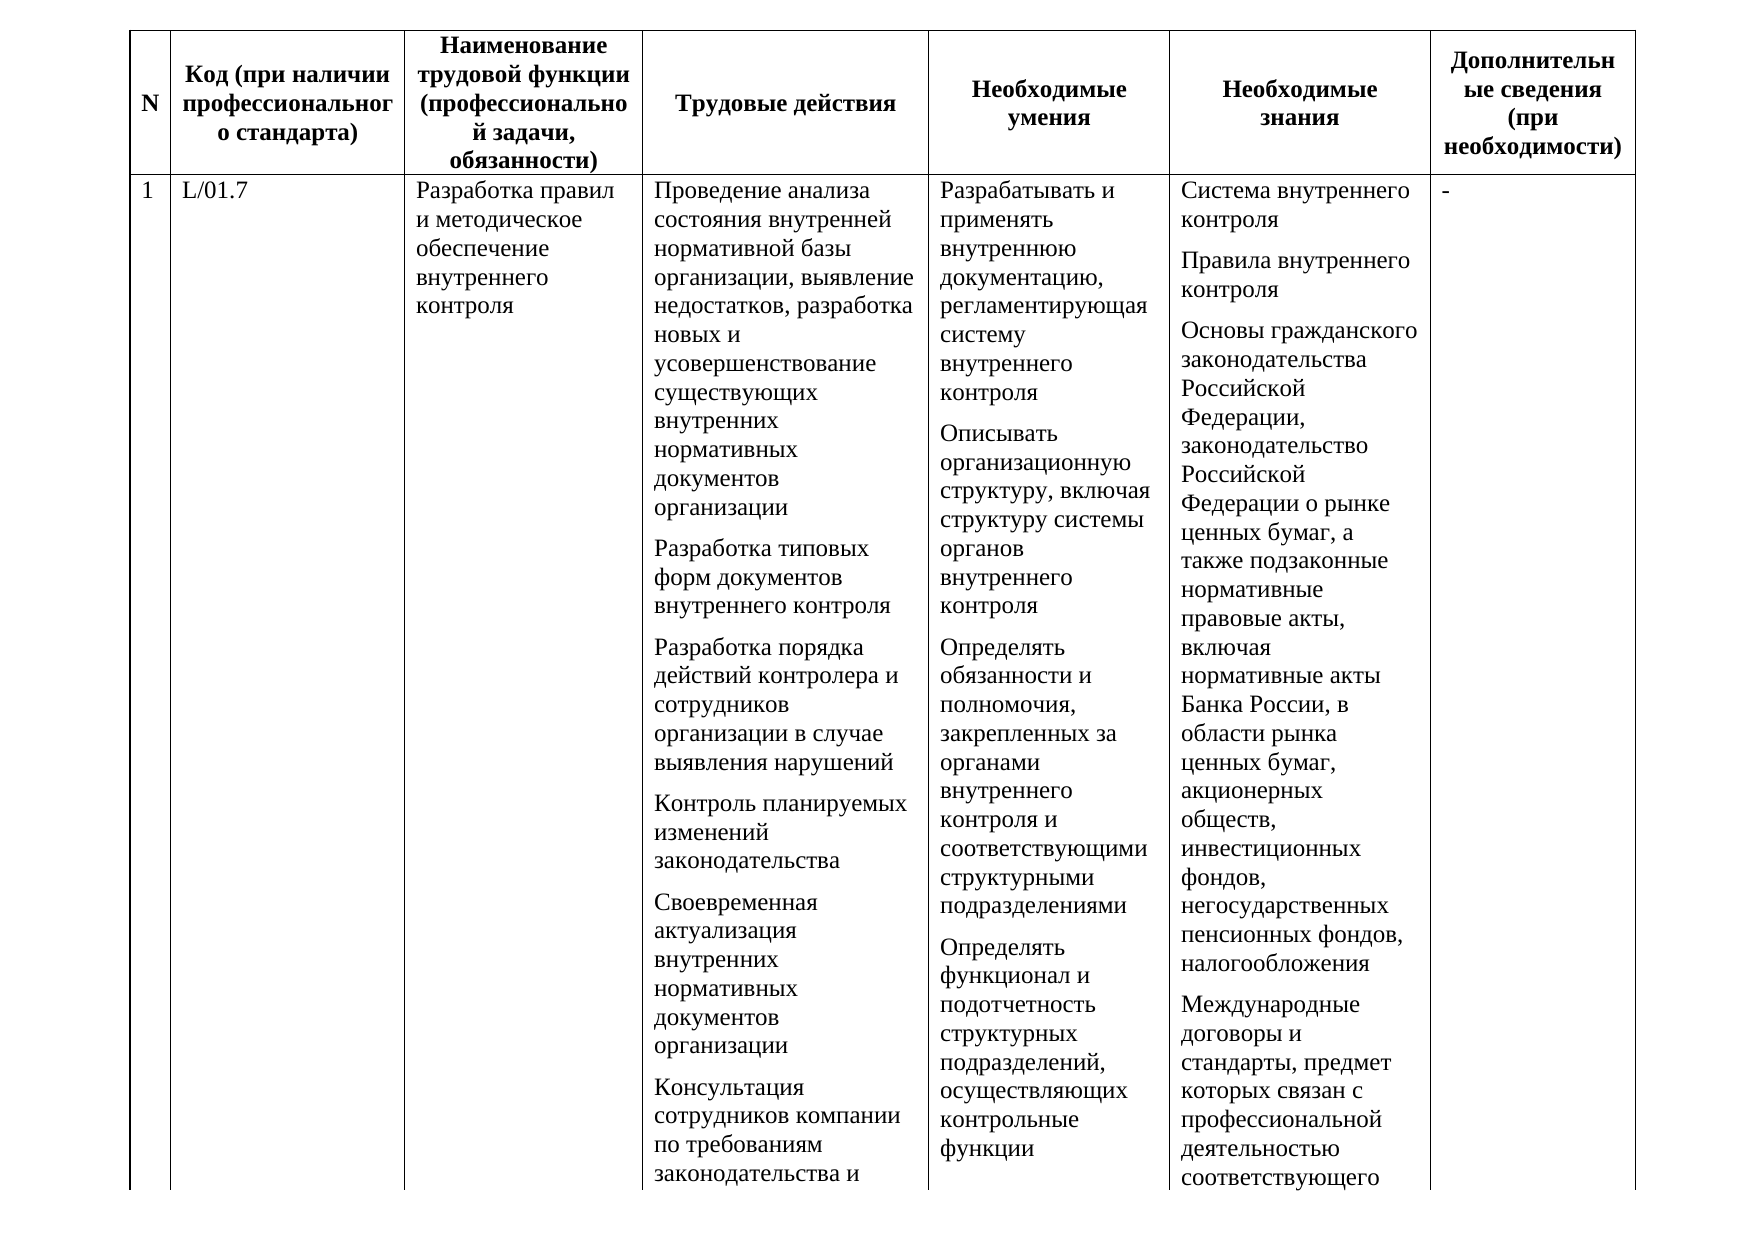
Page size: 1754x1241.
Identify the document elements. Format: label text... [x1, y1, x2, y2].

table_header Код (при наличии профессионального стандарта) [171, 31, 404, 174]
table_cell 1 [131, 175, 170, 1190]
table_header Необходимые знания [1170, 31, 1430, 174]
table_cell Разработка правил и методическое обеспечение внутреннего контроля [405, 175, 642, 1190]
table_header Дополнительные сведения (при необходимости) [1431, 31, 1635, 174]
table_cell - [1431, 175, 1635, 1190]
table_header Наименование трудовой функции (профессиональной задачи, обязанности) [405, 31, 642, 174]
table_cell L/01.7 [171, 175, 404, 1190]
table_header N [131, 31, 170, 174]
table_header Трудовые действия [643, 31, 928, 174]
table_header Необходимые умения [929, 31, 1169, 174]
